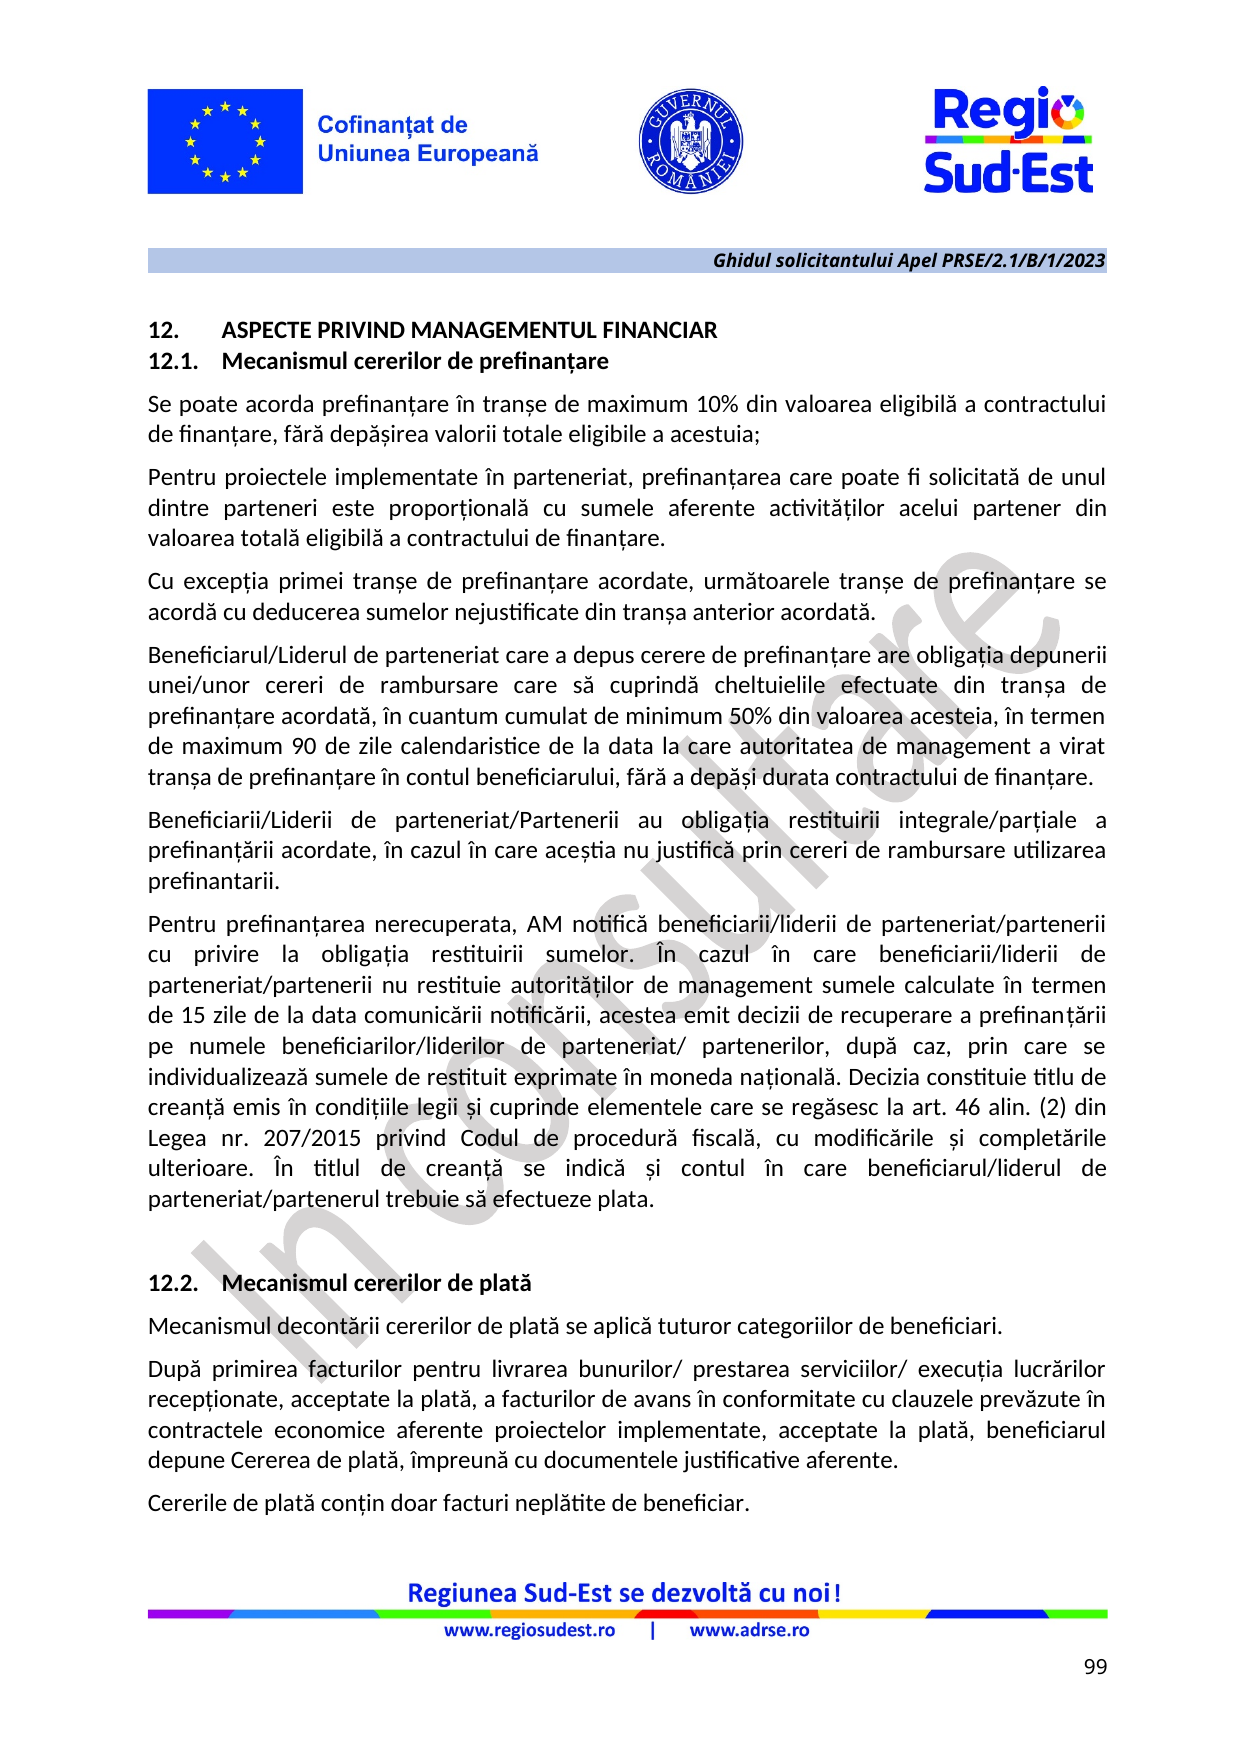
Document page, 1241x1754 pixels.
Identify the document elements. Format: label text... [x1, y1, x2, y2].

subtitle Mecanismul cererilor de plată [148, 1267, 1107, 1297]
text Pentru proiectele implementate în parteneriat, prefinanţarea care poate fi solicitată de unul dintre parteneri este proporţională cu sumele aferente activităţilor acelui partener din valoarea totală eligibilă a contractului de finanţare. [148, 461, 1107, 553]
text Cererile de plată conțin doar facturi neplătite de beneficiar. [148, 1487, 1107, 1518]
text Beneficiarul/Liderul de parteneriat care a depus cerere de prefinanţare are obligaţia depunerii unei/unor cereri de rambursare care să cuprindă cheltuielile efectuate din tranşa de prefinanţare acordată, în cuantum cumulat de minimum 50% din valoarea acesteia, în termen de maximum 90 de zile calendaristice de la data la care autoritatea de management a virat tranşa de prefinanţare în contul beneficiarului, fără a depăşi durata contractului de finanţare. [148, 639, 1107, 792]
subtitle Mecanismul cererilor de prefinanțare [148, 345, 1107, 375]
picture [147, 86, 1093, 195]
text Se poate acorda prefinanţare în tranşe de maximum 10% din valoarea eligibilă a contractului de finanţare, fără depăşirea valorii totale eligibile a acestuia; [148, 388, 1107, 449]
text Pentru prefinanţarea nerecuperata, AM notifică beneficiarii/liderii de parteneriat/partenerii cu privire la obligaţia restituirii sumelor. În cazul în care beneficiarii/liderii de parteneriat/partenerii nu restituie autorităţilor de management sumele calculate în termen de 15 zile de la data comunicării notificării, acestea emit decizii de recuperare a prefinanţării pe numele beneficiarilor/liderilor de parteneriat/ partenerilor, după caz, prin care se individualizează sumele de restituit exprimate în moneda naţională. Decizia constituie titlu de creanţă emis în condiţiile legii şi cuprinde elementele care se regăsesc la art. 46 alin. (2) din Legea nr. 207/2015 privind Codul de procedură fiscală, cu modificările şi completările ulterioare. În titlul de creanţă se indică şi contul în care beneficiarul/liderul de parteneriat/partenerul trebuie să efectueze plata. [148, 908, 1107, 1213]
text După primirea facturilor pentru livrarea bunurilor/ prestarea serviciilor/ execuția lucrărilor recepționate, acceptate la plată, a facturilor de avans în conformitate cu clauzele prevăzute în contractele economice aferente proiectelor implementate, acceptate la plată, beneficiarul depune Cererea de plată, împreună cu documentele justificative aferente. [148, 1353, 1107, 1475]
text Cu excepţia primei tranşe de prefinanţare acordate, următoarele tranşe de prefinanţare se acordă cu deducerea sumelor nejustificate din tranşa anterior acordată. [148, 565, 1107, 626]
text Beneficiarii/Liderii de parteneriat/Partenerii au obligaţia restituirii integrale/parţiale a prefinanţării acordate, în cazul în care aceştia nu justifică prin cereri de rambursare utilizarea prefinantarii. [148, 804, 1107, 896]
text Mecanismul decontării cererilor de plată se aplică tuturor categoriilor de beneficiari. [148, 1310, 1107, 1340]
picture [147, 1582, 1108, 1640]
subtitle ASPECTE PRIVIND MANAGEMENTUL FINANCIAR [148, 314, 1107, 345]
